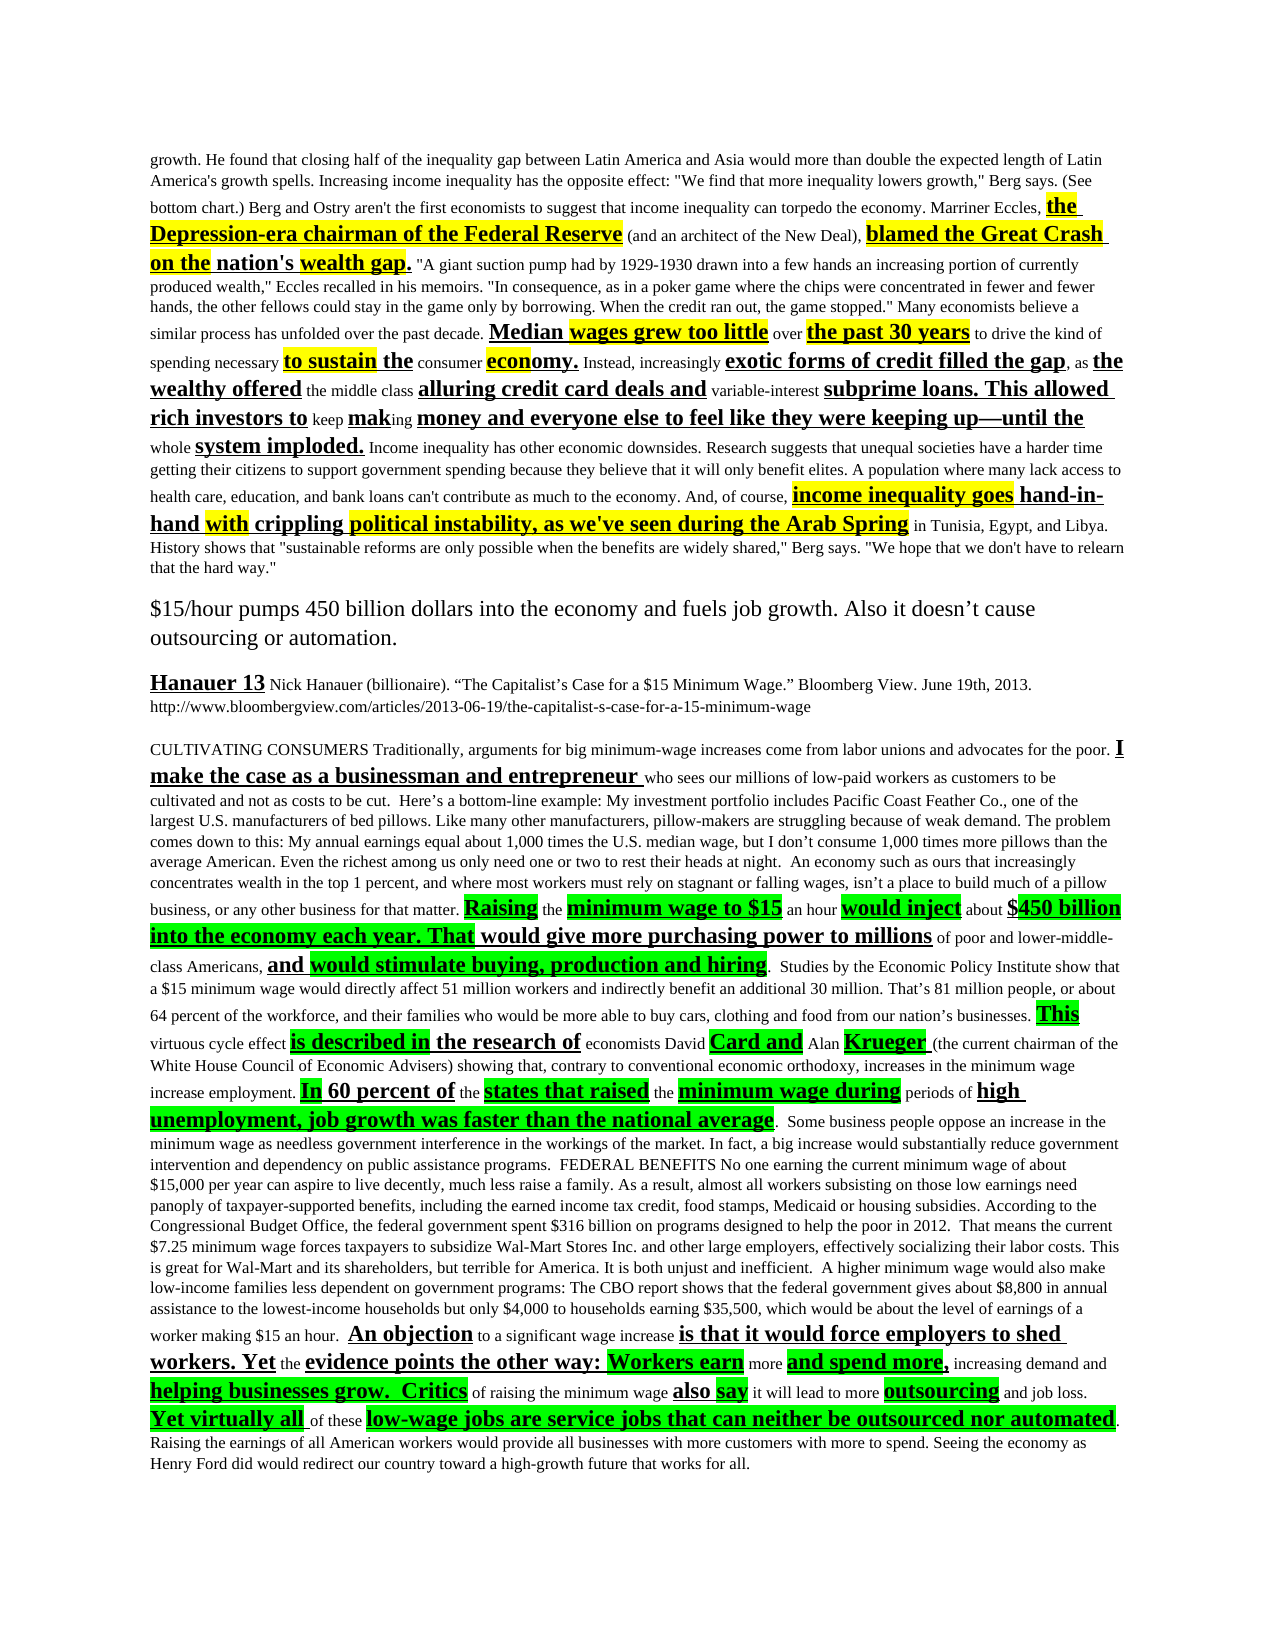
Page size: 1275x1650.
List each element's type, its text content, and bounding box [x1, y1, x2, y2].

text CULTIVATING CONSUMERS Traditionally, arguments for big minimum-wage increases come from labor unions and advocates for the poor. I make the case as a businessman and entrepreneur who sees our millions of low-paid workers as customers to be cultivated and not as costs to be cut. Here’s a bottom-line example: My investment portfolio includes Pacific Coast Feather Co., one of the largest U.S. manufacturers of bed pillows. Like many other manufacturers, pillow-makers are struggling because of weak demand. The problem comes down to this: My annual earnings equal about 1,000 times the U.S. median wage, but I don’t consume 1,000 times more pillows than the average American. Even the richest among us only need one or two to rest their heads at night. An economy such as ours that increasingly concentrates wealth in the top 1 percent, and where most workers must rely on stagnant or falling wages, isn’t a place to build much of a pillow business, or any other business for that matter. Raising the minimum wage to $15 an hour would inject about $450 billion into the economy each year. That would give more purchasing power to millions of poor and lower-middle-class Americans, and would stimulate buying, production and hiring. Studies by the Economic Policy Institute show that a $15 minimum wage would directly affect 51 million workers and indirectly benefit an additional 30 million. That’s 81 million people, or about 64 percent of the workforce, and their families who would be more able to buy cars, clothing and food from our nation’s businesses. This virtuous cycle effect is described in the research of economists David Card and Alan Krueger (the current chairman of the White House Council of Economic Advisers) showing that, contrary to conventional economic orthodoxy, increases in the minimum wage increase employment. In 60 percent of the states that raised the minimum wage during periods of high unemployment, job growth was faster than the national average. Some business people oppose an increase in the minimum wage as needless government interference in the workings of the market. In fact, a big increase would substantially reduce government intervention and dependency on public assistance programs. FEDERAL BENEFITS No one earning the current minimum wage of about $15,000 per year can aspire to live decently, much less raise a family. As a result, almost all workers subsisting on those low earnings need panoply of taxpayer-supported benefits, including the earned income tax credit, food stamps, Medicaid or housing subsidies. According to the Congressional Budget Office, the federal government spent $316 billion on programs designed to help the poor in 2012. That means the current $7.25 minimum wage forces taxpayers to subsidize Wal-Mart Stores Inc. and other large employers, effectively socializing their labor costs. This is great for Wal-Mart and its shareholders, but terrible for America. It is both unjust and inefficient. A higher minimum wage would also make low-income families less dependent on government programs: The CBO report shows that the federal government gives about $8,800 in annual assistance to the lowest-income households but only $4,000 to households earning $35,500, which would be about the level of earnings of a worker making $15 an hour. An objection to a significant wage increase is that it would force employers to shed workers. Yet the evidence points the other way: Workers earn more and spend more, increasing demand and helping businesses grow. Critics of raising the minimum wage also say it will lead to more outsourcing and job loss. Yet virtually all of these low-wage jobs are service jobs that can neither be outsourced nor automated. Raising the earnings of all American workers would provide all businesses with more customers with more to spend. Seeing the economy as Henry Ford did would redirect our country toward a high-growth future that works for all. [150, 734, 1125, 1473]
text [150, 150, 1125, 577]
text Hanauer 13 Nick Hanauer (billionaire). “The Capitalist’s Case for a $15 Minimum Wage.” Bloomberg View. June 19th, 2013. http://www.bloombergview.com/articles/2013-06-19/the-capitalist-s-case-for-a-15-minimum-wage [150, 669, 1125, 716]
text $15/hour pumps 450 billion dollars into the economy and fuels job growth. Also it doesn’t cause outsourcing or automation. [150, 595, 1125, 650]
